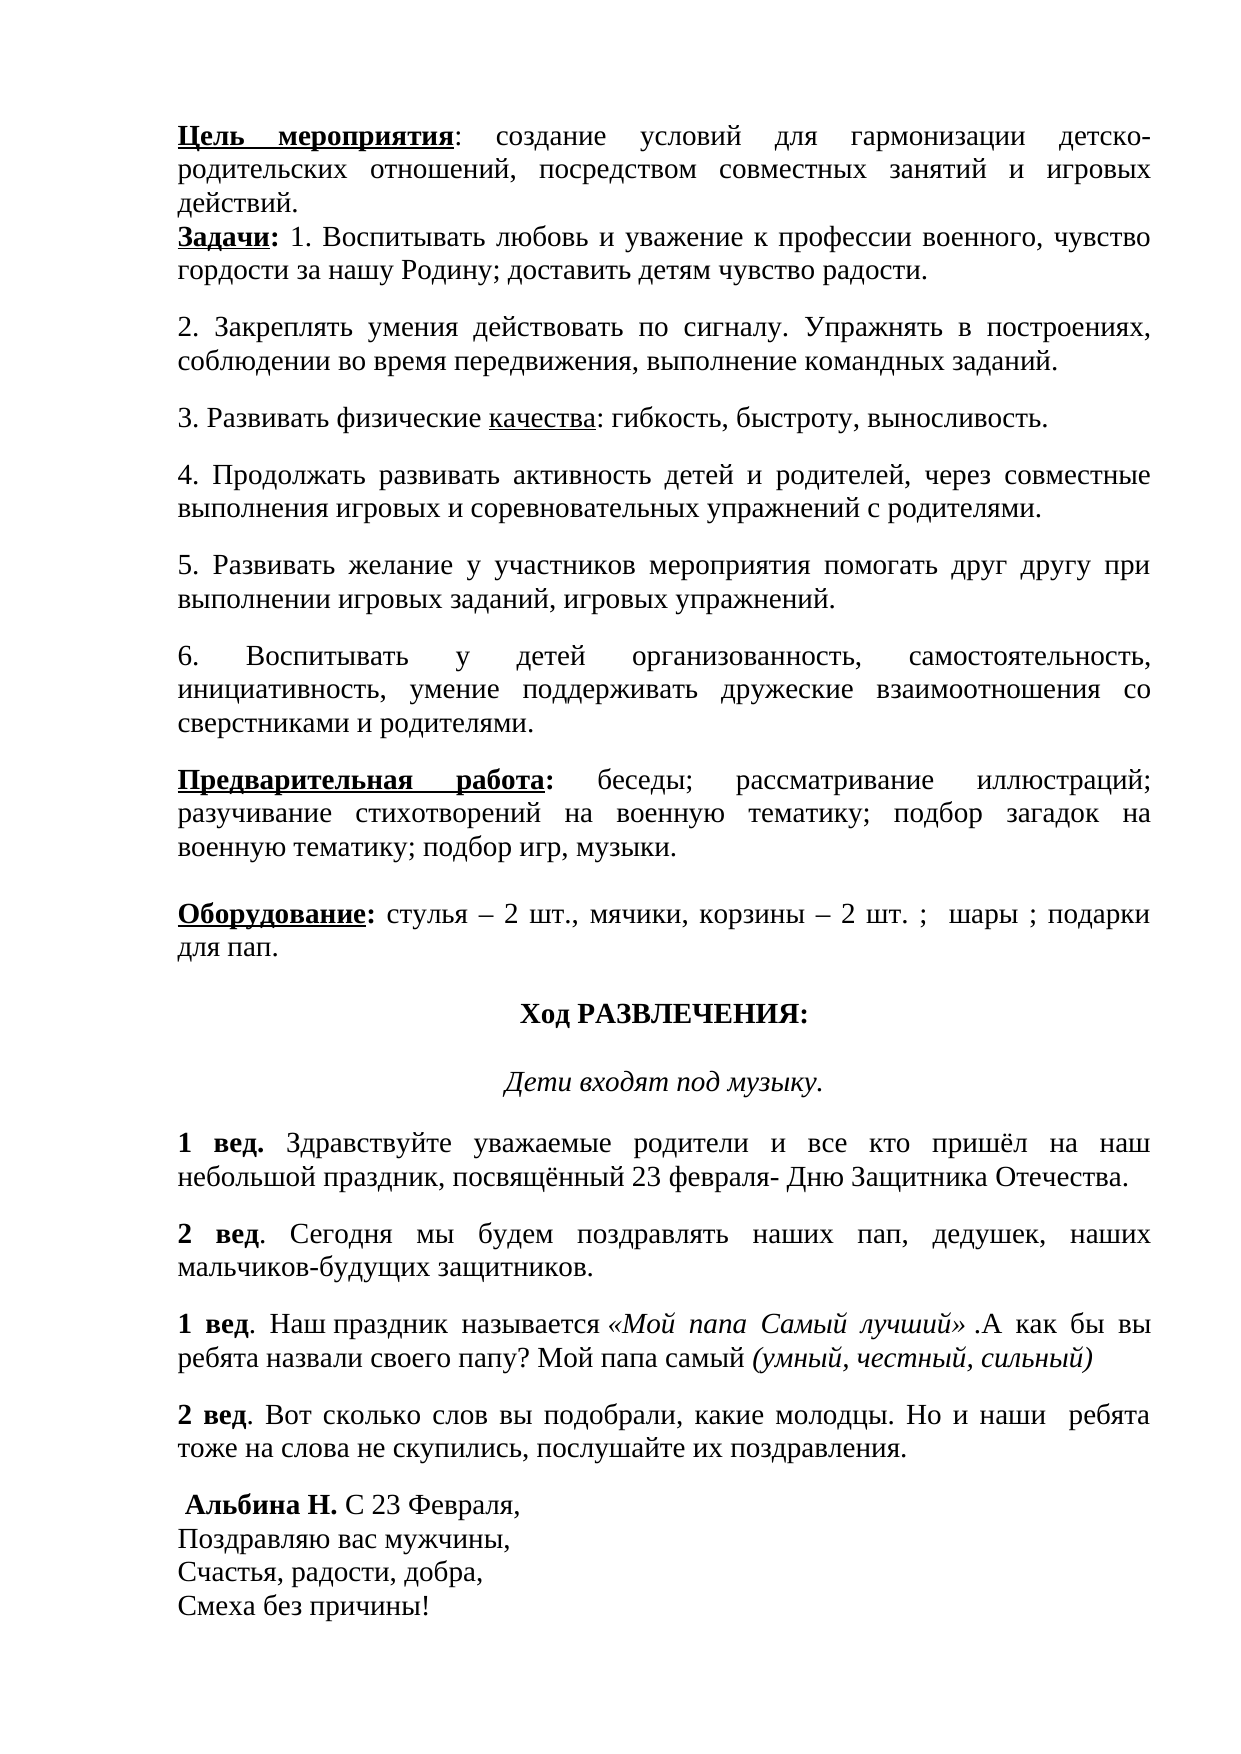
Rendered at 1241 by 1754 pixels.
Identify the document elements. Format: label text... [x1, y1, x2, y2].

text Оборудование: стулья – 2 шт., мячики, корзины – 2 шт. ; шары ; подарки для пап. [177, 896, 1152, 963]
text Дети входят под музыку. [177, 1064, 1152, 1097]
text 4. Продолжать развивать активность детей и родителей, через совместные выполнения игровых и соревновательных упражнений с родителями. [177, 457, 1152, 524]
text Ход РАЗВЛЕЧЕНИЯ: [177, 997, 1152, 1030]
text 5. Развивать желание у участников мероприятия помогать друг другу при выполнении игровых заданий, игровых упражнений. [177, 547, 1152, 614]
text Предварительная работа: беседы; рассматривание иллюстраций; разучивание стихотворений на военную тематику; подбор загадок на военную тематику; подбор игр, музыки. [177, 762, 1152, 862]
text Задачи: 1. Воспитывать любовь и уважение к профессии военного, чувство гордости за нашу Родину; доставить детям чувство радости. [177, 219, 1152, 286]
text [177, 118, 1152, 219]
text 2 вед. Сегодня мы будем поздравлять наших пап, дедушек, наших мальчиков-будущих защитников. [177, 1216, 1152, 1283]
text 1 вед. Наш праздник называется «Мой папа Самый лучший» .А как бы вы ребята назвали своего папу? Мой папа самый (умный, честный, сильный) [177, 1306, 1152, 1373]
text 2 вед. Вот сколько слов вы подобрали, какие молодцы. Но и наши ребята тоже на слова не скупились, послушайте их поздравления. [177, 1397, 1152, 1464]
text 2. Закреплять умения действовать по сигналу. Упражнять в построениях, соблюдении во время передвижения, выполнение командных заданий. [177, 309, 1152, 376]
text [177, 1487, 1152, 1622]
text 6. Воспитывать у детей организованность, самостоятельность, инициативность, умение поддерживать дружеские взаимоотношения со сверстниками и родителями. [177, 638, 1152, 738]
text 3. Развивать физические качества: гибкость, быстроту, выносливость. [177, 400, 1152, 433]
text 1 вед. Здравствуйте уважаемые родители и все кто пришёл на наш небольшой праздник, посвящённый 23 февраля- Дню Защитника Отечества. [177, 1125, 1152, 1192]
